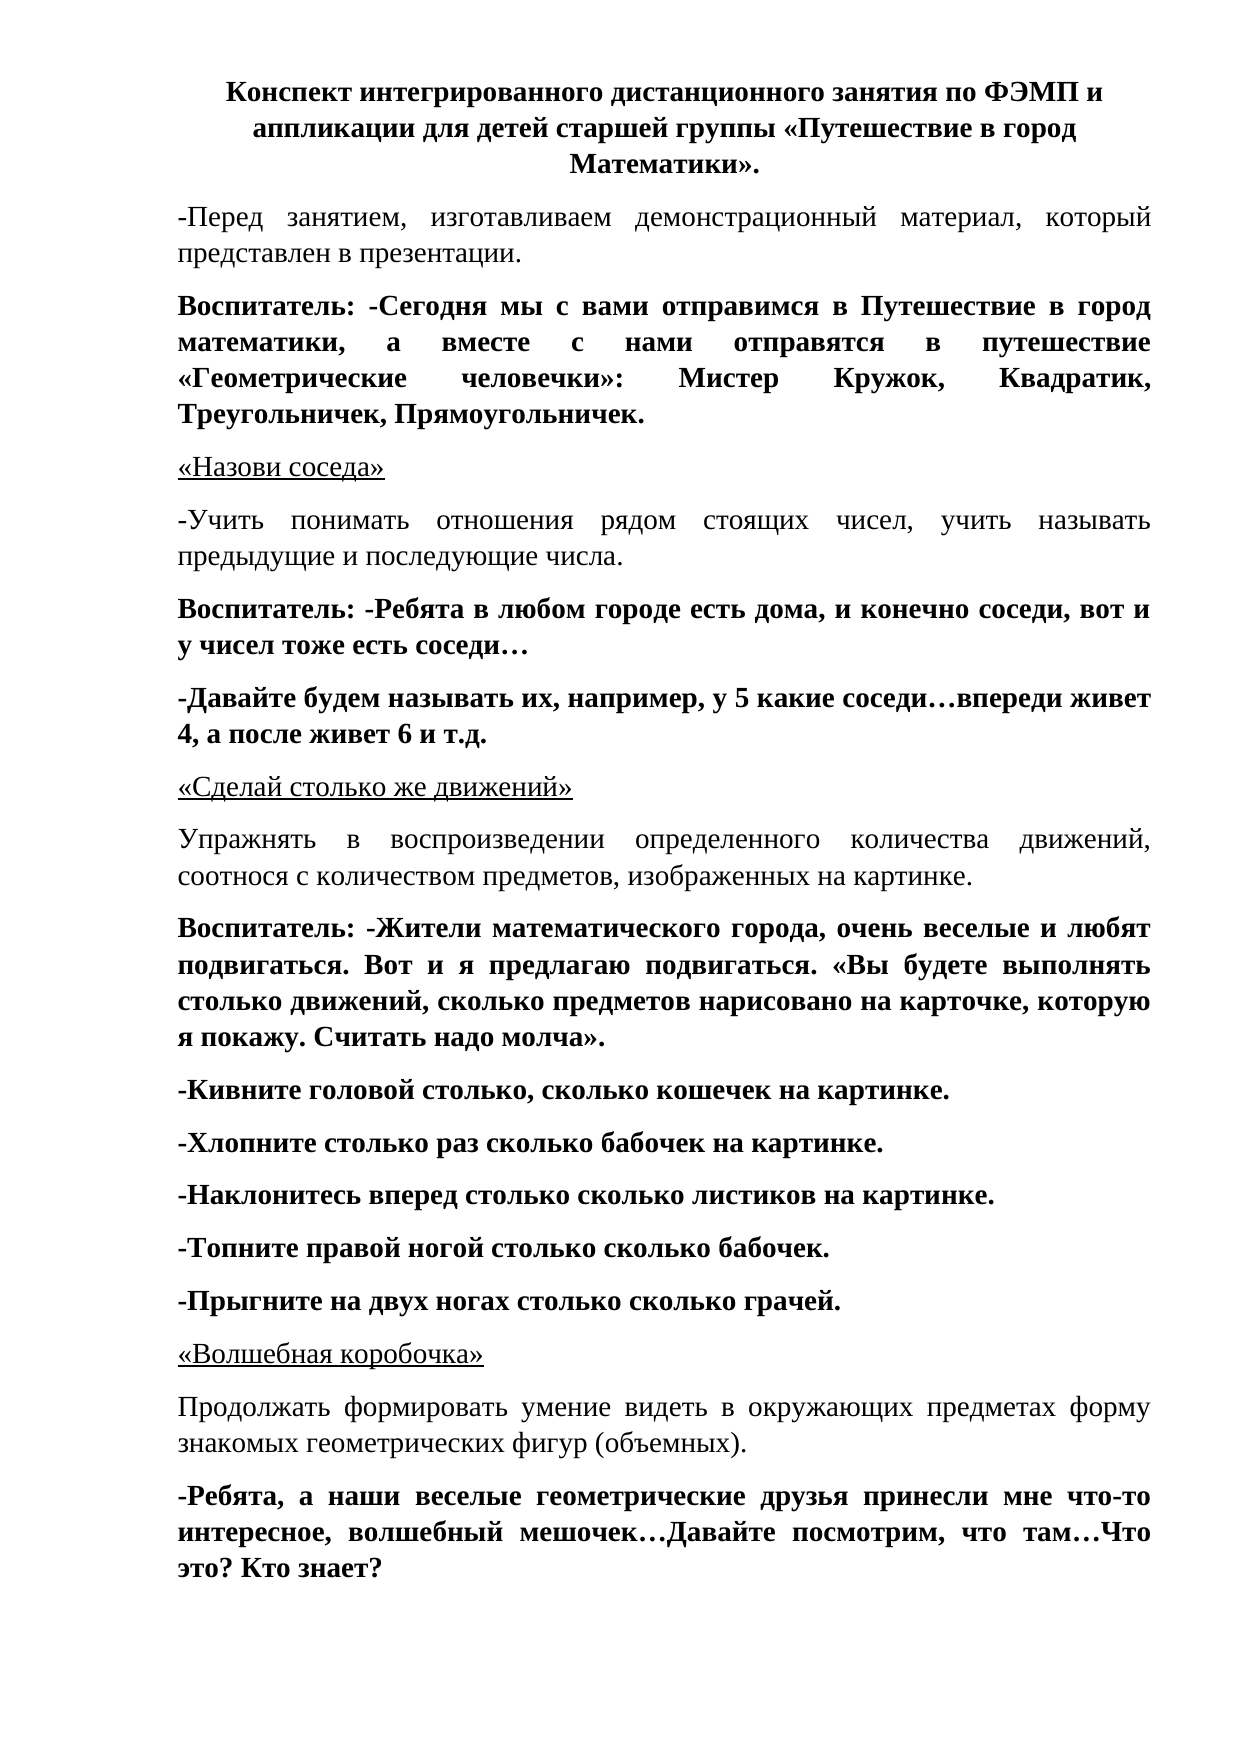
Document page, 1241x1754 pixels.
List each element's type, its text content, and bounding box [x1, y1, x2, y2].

text -Ребята, а наши веселые геометрические друзья принесли мне что-то интересное, волшебный мешочек…Давайте посмотрим, что там…Что это? Кто знает? [177, 1478, 1152, 1583]
text -Топните правой ногой столько сколько бабочек. [177, 1230, 1152, 1264]
text -Наклонитесь вперед столько сколько листиков на картинке. [177, 1177, 1152, 1211]
text Воспитатель: -Ребята в любом городе есть дома, и конечно соседи, вот и у чисел тоже есть соседи… [177, 624, 1152, 661]
text -Учить понимать отношения рядом стоящих чисел, учить называть предыдущие и последующие числа. [177, 536, 1152, 572]
text «Сделай столько же движений» [177, 769, 1152, 802]
text Воспитатель: -Сегодня мы с вами отправимся в Путешествие в город математики, а вместе с нами отправятся в путешествие «Геометрические человечки»: Мистер Кружок, Квадратик, Треугольничек, Прямоугольничек. [177, 288, 1152, 430]
text «Назови соседа» [177, 449, 1152, 483]
text Упражнять в воспроизведении определенного количества движений, соотнося с количеством предметов, изображенных на картинке. [177, 822, 1152, 891]
text -Кивните головой столько, сколько кошечек на картинке. [177, 1072, 1152, 1105]
text Конспект интегрированного дистанционного занятия по ФЭМП и аппликации для детей старшей группы «Путешествие в город Математики». [177, 74, 1152, 180]
text -Давайте будем называть их, например, у 5 какие соседи…впереди живет 4, а после живет 6 и т.д. [177, 713, 1152, 749]
text «Волшебная коробочка» [177, 1336, 1152, 1369]
text -Хлопните столько раз сколько бабочек на картинке. [177, 1125, 1152, 1158]
text -Перед занятием, изготавливаем демонстрационный материал, который представлен в презентации. [177, 199, 1152, 269]
text Воспитатель: -Жители математического города, очень веселые и любят подвигаться. Вот и я предлагаю подвигаться. «Вы будете выполнять столько движений, сколько предметов нарисовано на карточке, которую я покажу. Считать надо молча». [177, 911, 1152, 1053]
text -Прыгните на двух ногах столько сколько грачей. [177, 1283, 1152, 1317]
text Продолжать формировать умение видеть в окружающих предметах форму знакомых геометрических фигур (объемных). [177, 1389, 1152, 1458]
